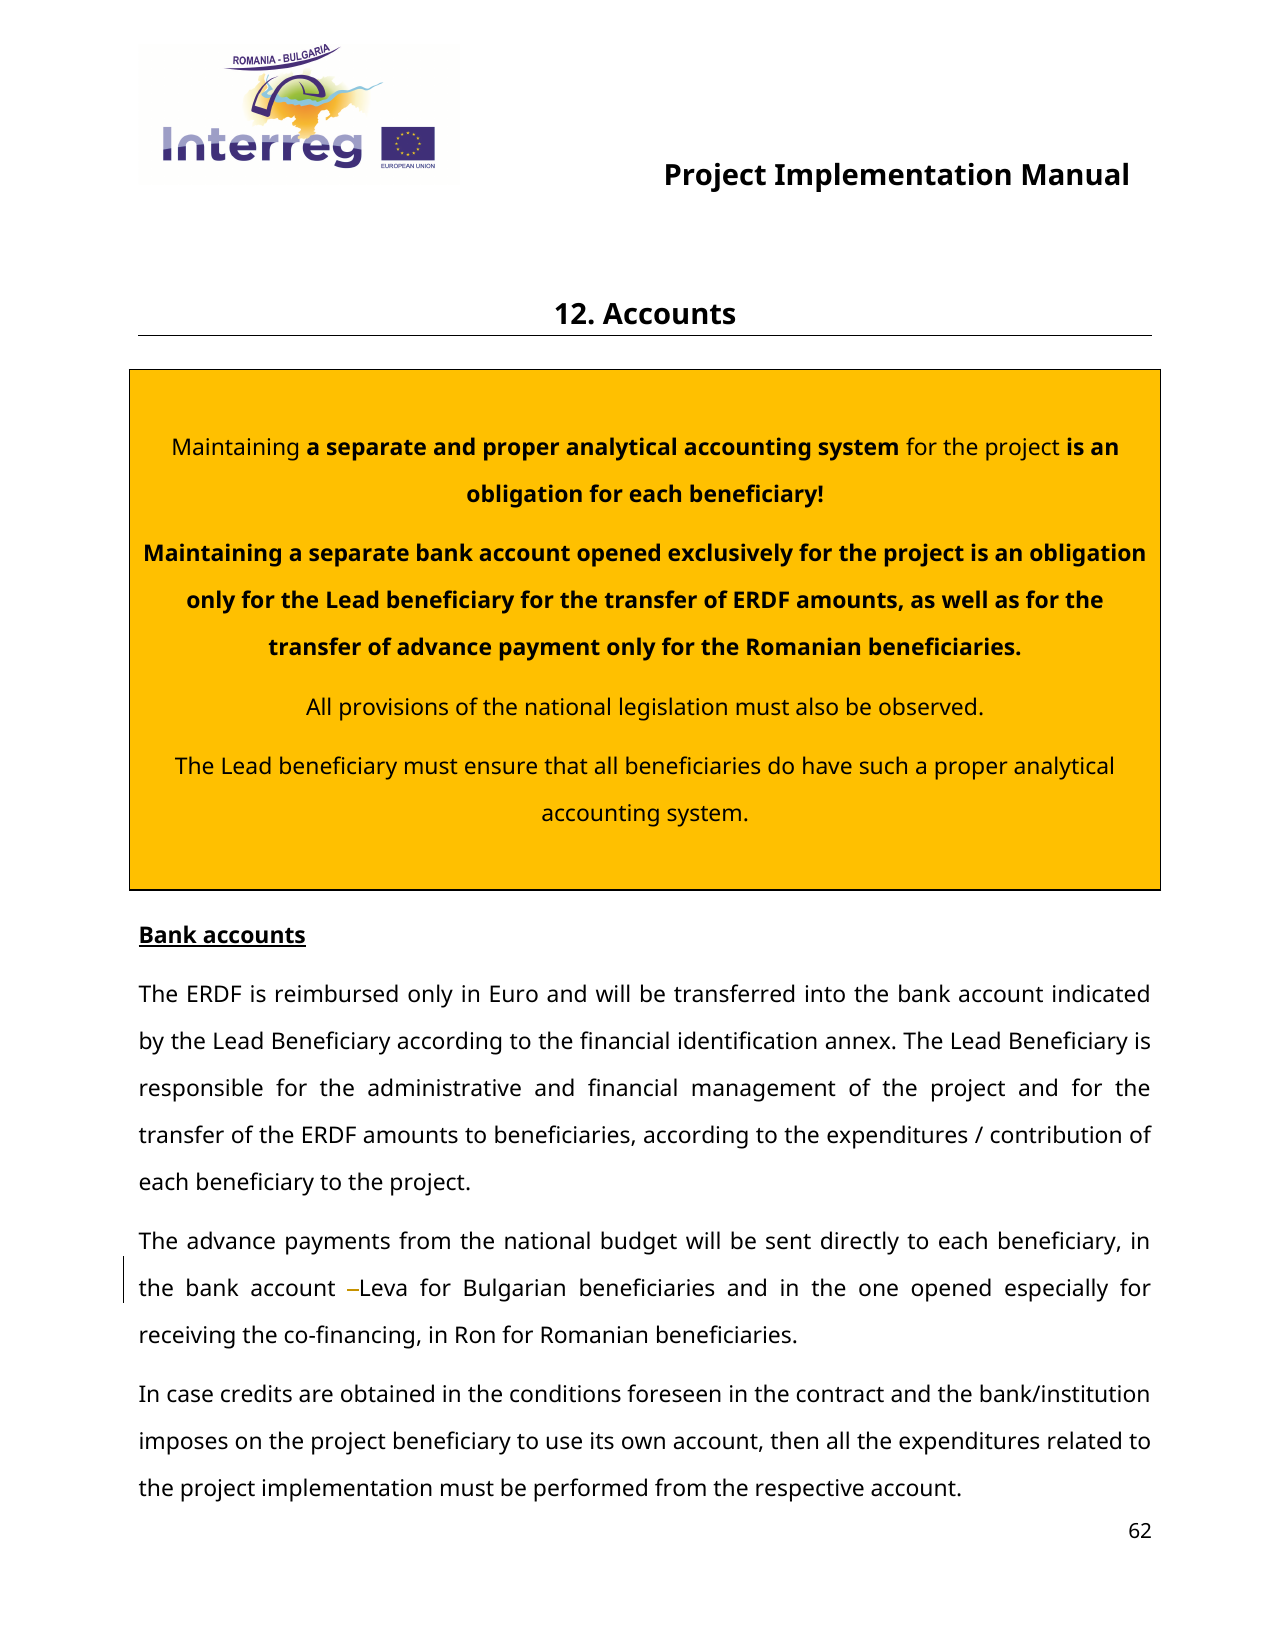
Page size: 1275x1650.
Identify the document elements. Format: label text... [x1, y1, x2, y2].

text The advance payments from the national budget will be sent directly to each beneficiary, in the bank account Leva for Bulgarian beneficiaries and in the one opened especially for receiving the co-financing, in Ron for Romanian beneficiaries. [138, 1225, 1152, 1350]
text In case credits are obtained in the conditions foreseen in the contract and the bank/institution imposes on the project beneficiary to use its own account, then all the expenditures related to the project implementation must be performed from the respective account. [138, 1378, 1152, 1503]
picture [138, 44, 461, 185]
text Maintaining a separate bank account opened exclusively for the project is an obligation only for the Lead beneficiary for the transfer of ERDF amounts, as well as for the transfer of advance payment only for the Romanian beneficiaries. [130, 534, 1160, 662]
subtitle 12. Accounts [138, 293, 1152, 335]
text Bank accounts [138, 919, 1152, 950]
text The ERDF is reimbursed only in Euro and will be transferred into the bank account indicated by the Lead Beneficiary according to the financial identification annex. The Lead Beneficiary is responsible for the administrative and financial management of the project and for the transfer of the ERDF amounts to beneficiaries, according to the expenditures / contribution of each beneficiary to the project. [138, 978, 1152, 1197]
text All provisions of the national legislation must also be observed. [130, 687, 1160, 722]
text The Lead beneficiary must ensure that all beneficiaries do have such a proper analytical accounting system. [130, 747, 1160, 828]
text Maintaining a separate and proper analytical accounting system for the project is an obligation for each beneficiary! [130, 428, 1160, 509]
